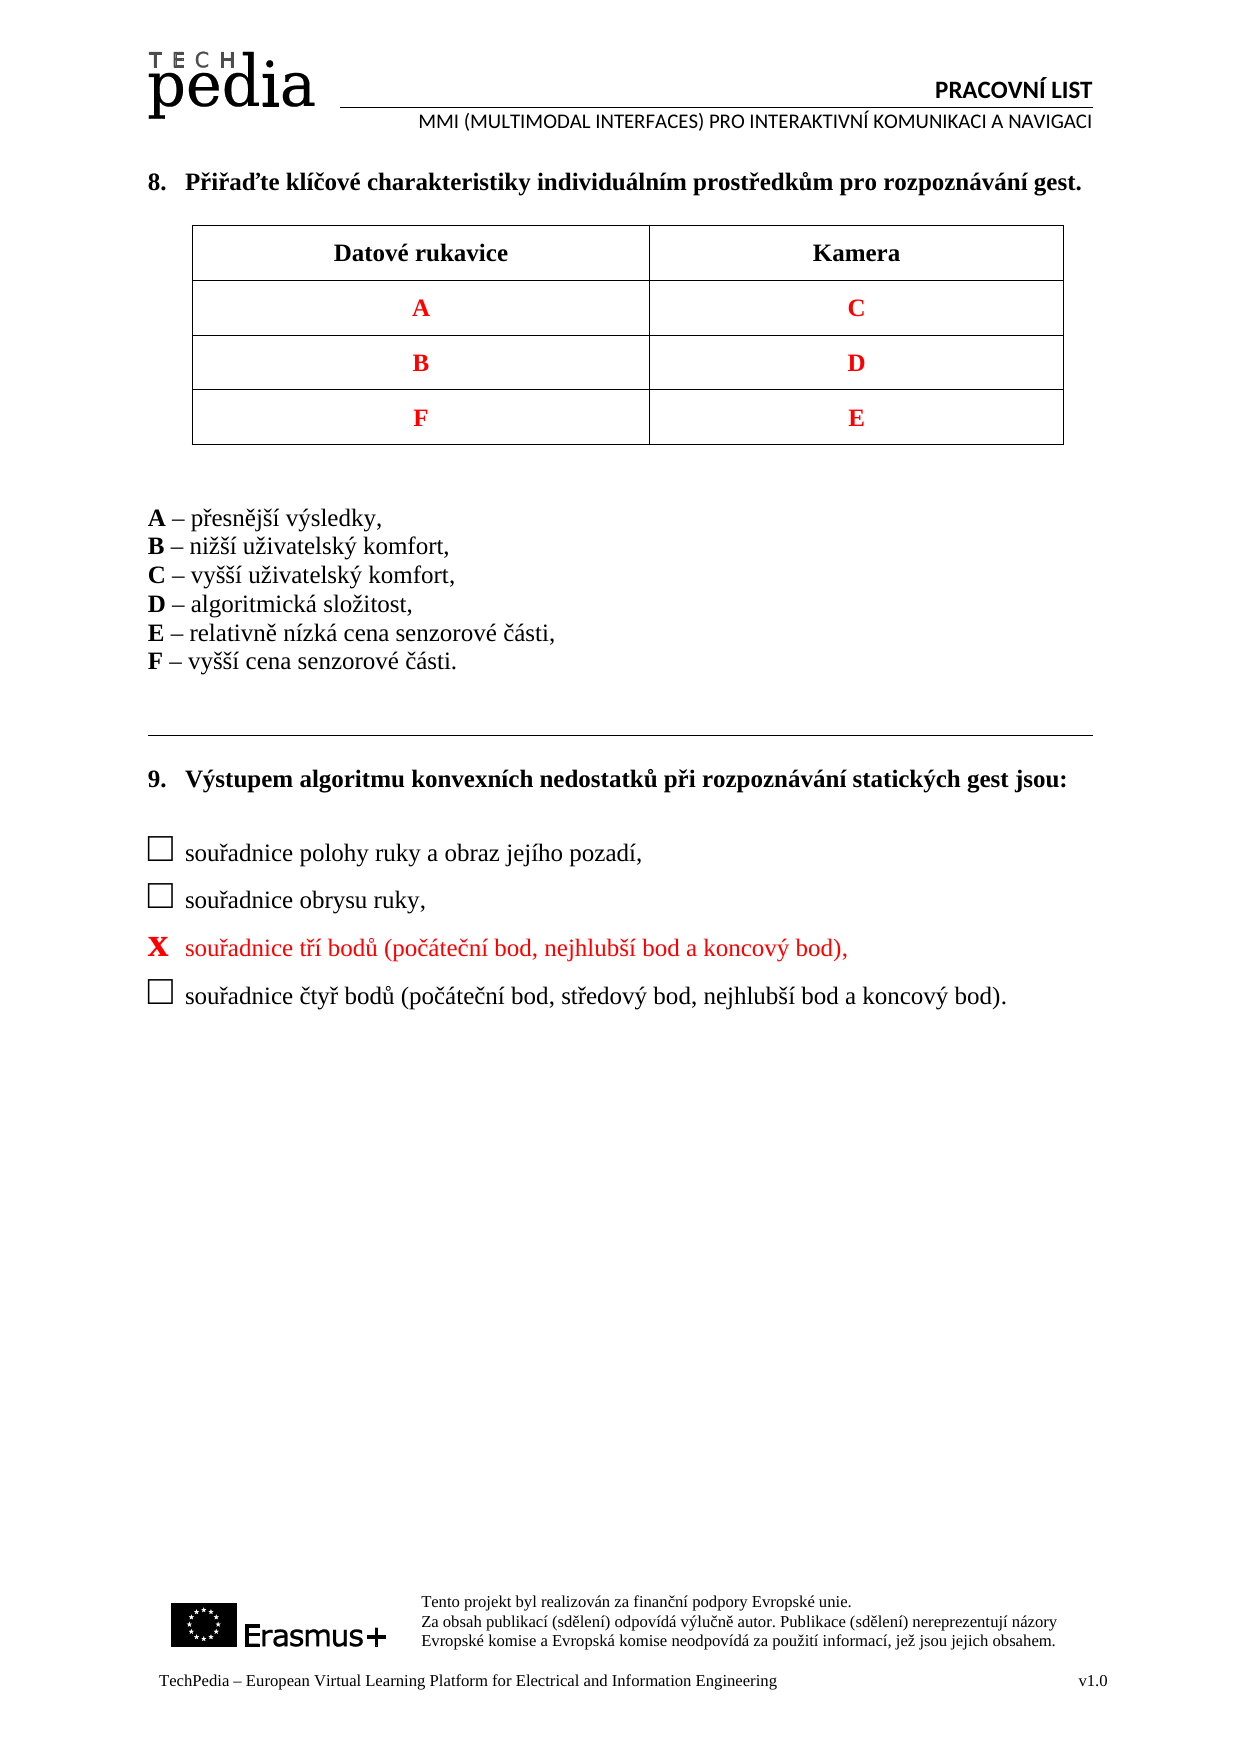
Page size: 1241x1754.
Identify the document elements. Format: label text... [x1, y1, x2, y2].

table_header Datové rukavice [193, 226, 649, 280]
table_cell C [650, 281, 1063, 334]
text F – vyšší cena senzorové části. [148, 646, 1093, 675]
text Výstupem algoritmu konvexních nedostatků při rozpoznávání statických gest jsou: [148, 764, 1093, 793]
text C – vyšší uživatelský komfort, [148, 560, 1093, 589]
table_cell E [650, 390, 1063, 444]
table_header Kamera [650, 226, 1063, 280]
table_cell A [193, 281, 649, 334]
text □ souřadnice polohy ruky a obraz jejího pozadí, [148, 822, 1093, 870]
table_cell B [193, 336, 649, 389]
text E – relativně nízká cena senzorové části, [148, 618, 1093, 646]
table_cell D [650, 336, 1063, 389]
text □ souřadnice čtyř bodů (počáteční bod, středový bod, nejhlubší bod a koncový bod). [148, 966, 1093, 1014]
text B – nižší uživatelský komfort, [148, 531, 1093, 560]
text D – algoritmická složitost, [148, 589, 1093, 618]
text □ souřadnice obrysu ruky, [148, 870, 1093, 918]
table_cell F [193, 390, 649, 444]
text x souřadnice tří bodů (počáteční bod, nejhlubší bod a koncový bod), [148, 918, 1093, 966]
text A – přesnější výsledky, [148, 503, 1093, 531]
text Přiřaďte klíčové charakteristiky individuálním prostředkům pro rozpoznávání gest. [148, 167, 1093, 196]
